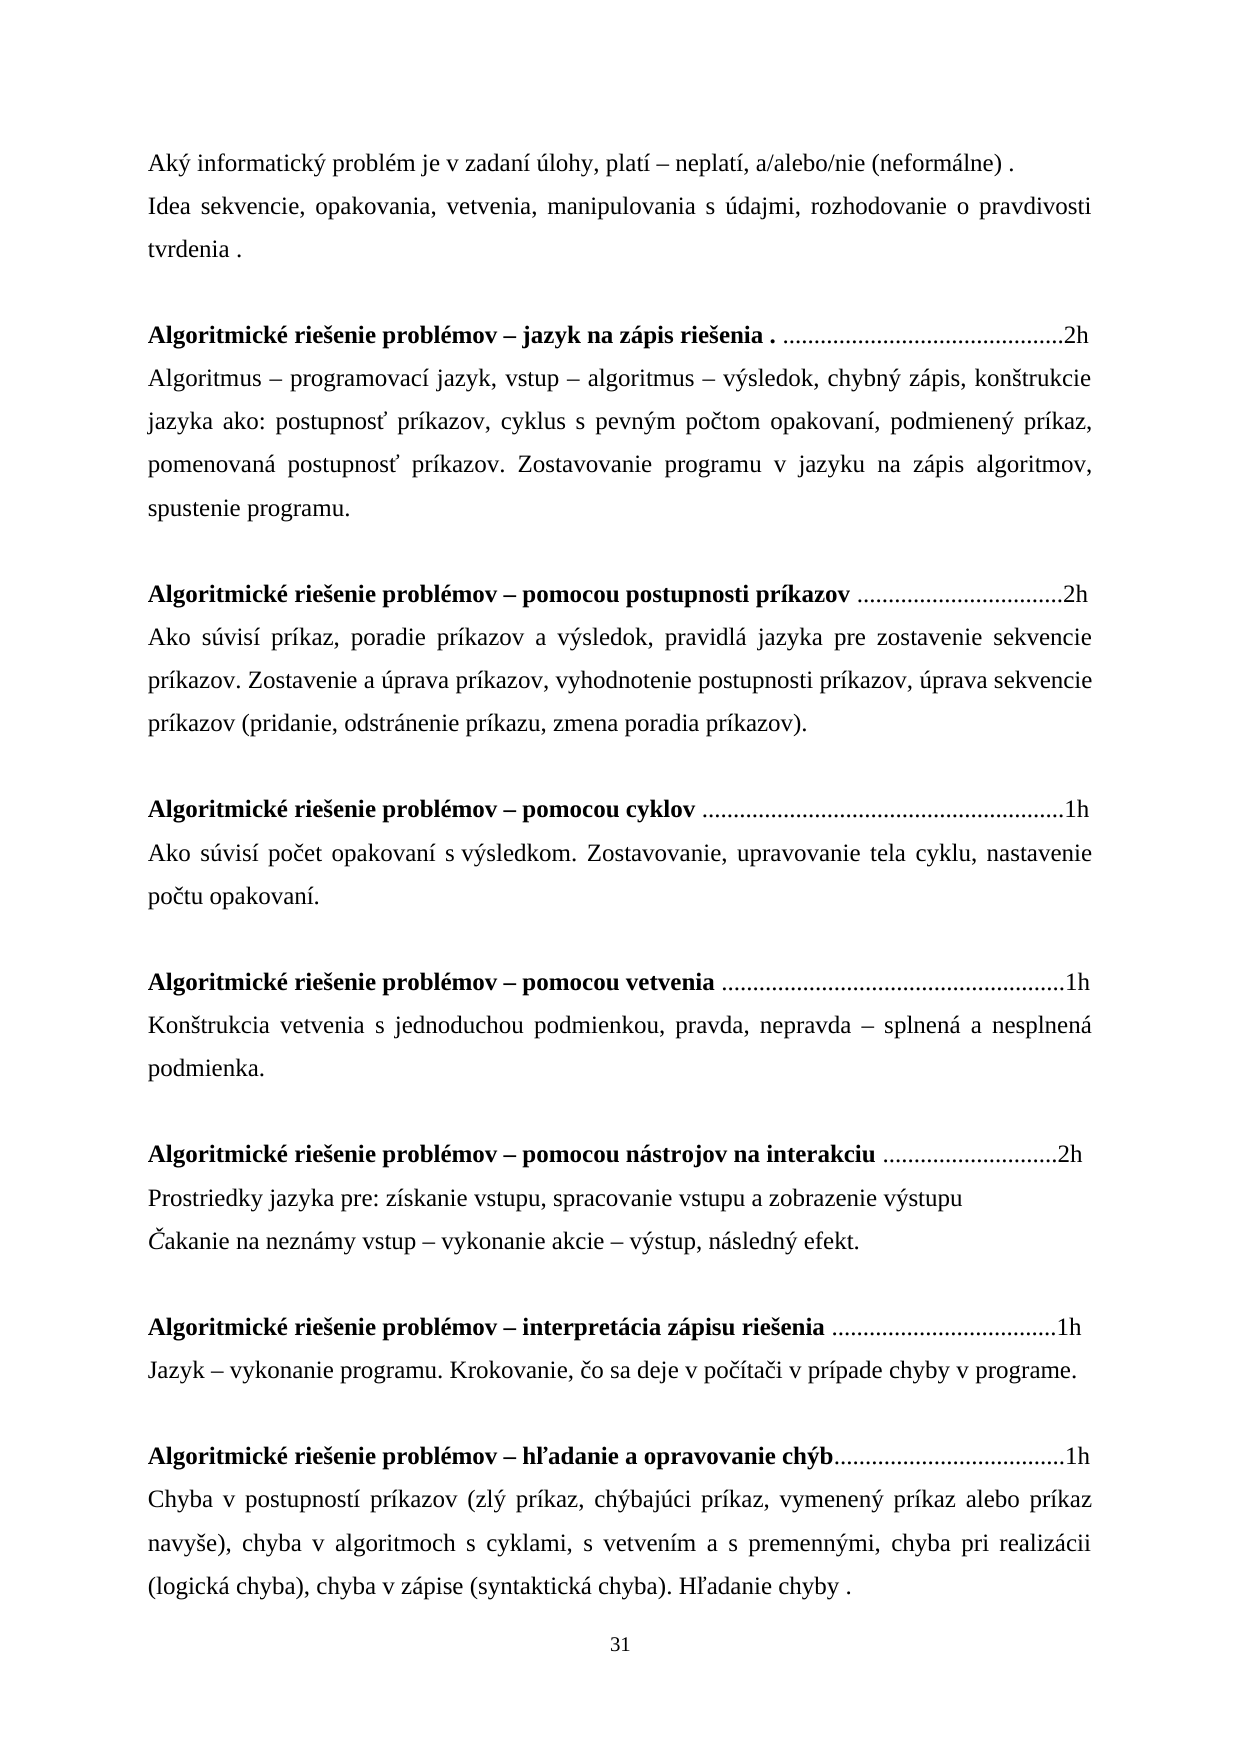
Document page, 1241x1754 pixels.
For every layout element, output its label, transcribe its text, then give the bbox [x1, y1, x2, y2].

text Algoritmické riešenie problémov – pomocou postupnosti príkazov .................................2h [148, 579, 1093, 608]
text Algoritmické riešenie problémov – interpretácia zápisu riešenia ....................................1h [148, 1312, 1093, 1341]
text Ako súvisí počet opakovaní s výsledkom. Zostavovanie, upravovanie tela cyklu, nastavenie počtu opakovaní. [148, 838, 1093, 909]
text Prostriedky jazyka pre: získanie vstupu, spracovanie vstupu a zobrazenie výstupu [148, 1183, 1093, 1211]
text Čakanie na neznámy vstup – vykonanie akcie – výstup, následný efekt. [148, 1226, 1093, 1254]
text Chyba v postupností príkazov (zlý príkaz, chýbajúci príkaz, vymenený príkaz alebo príkaz navyše), chyba v algoritmoch s cyklami, s vetvením a s premennými, chyba pri realizácii (logická chyba), chyba v zápise (syntaktická chyba). Hľadanie chyby . [148, 1484, 1093, 1599]
text Konštrukcia vetvenia s jednoduchou podmienkou, pravda, nepravda – splnená a nesplnená podmienka. [148, 1010, 1093, 1082]
text Algoritmické riešenie problémov – hľadanie a opravovanie chýb.....................................1h [148, 1441, 1093, 1470]
text Idea sekvencie, opakovania, vetvenia, manipulovania s údajmi, rozhodovanie o pravdivosti tvrdenia . [148, 191, 1093, 263]
text Jazyk – vykonanie programu. Krokovanie, čo sa deje v počítači v prípade chyby v programe. [148, 1355, 1093, 1384]
text Algoritmus – programovací jazyk, vstup – algoritmus – výsledok, chybný zápis, konštrukcie jazyka ako: postupnosť príkazov, cyklus s pevným počtom opakovaní, podmienený príkaz, pomenovaná postupnosť príkazov. Zostavovanie programu v jazyku na zápis algoritmov, spustenie programu. [148, 363, 1093, 521]
text Algoritmické riešenie problémov – pomocou vetvenia .......................................................1h [148, 967, 1093, 996]
text Aký informatický problém je v zadaní úlohy, platí – neplatí, a/alebo/nie (neformálne) . [148, 148, 1093, 176]
text Ako súvisí príkaz, poradie príkazov a výsledok, pravidlá jazyka pre zostavenie sekvencie príkazov. Zostavenie a úprava príkazov, vyhodnotenie postupnosti príkazov, úprava sekvencie príkazov (pridanie, odstránenie príkazu, zmena poradia príkazov). [148, 622, 1093, 737]
text Algoritmické riešenie problémov – jazyk na zápis riešenia . .............................................2h [148, 320, 1093, 349]
text Algoritmické riešenie problémov – pomocou cyklov ..........................................................1h [148, 794, 1093, 823]
text Algoritmické riešenie problémov – pomocou nástrojov na interakciu ............................2h [148, 1139, 1093, 1168]
